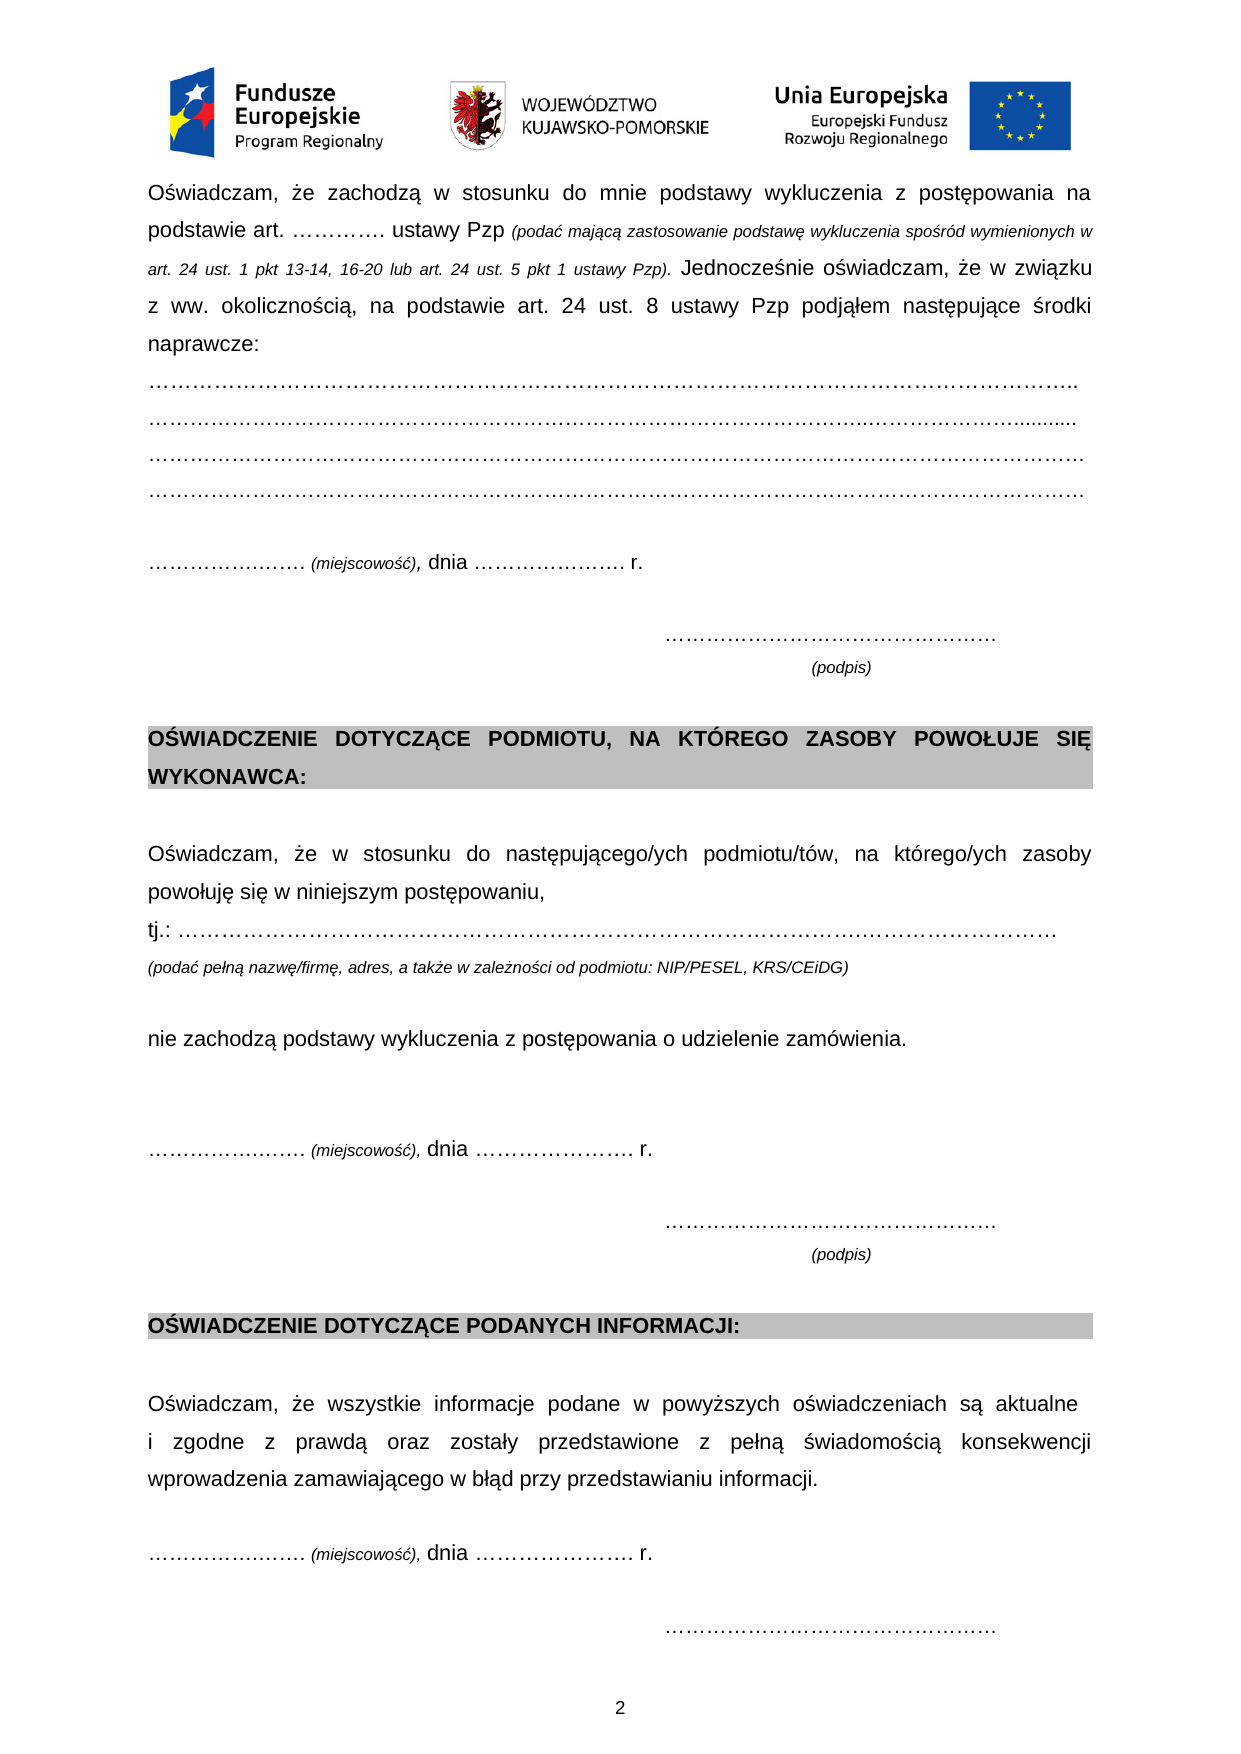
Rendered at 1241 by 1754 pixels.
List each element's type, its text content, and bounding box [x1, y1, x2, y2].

text tj.: ………………………………………………………………………………….……………………… (podać pełną nazwę/firmę, adres, a także w zależności od podmiotu: NIP/PESEL, KRS/CEiDG) [148, 917, 1093, 978]
text ………………………………………… [148, 1209, 1093, 1233]
text (podpis) [738, 1245, 1093, 1264]
text …………….……. (miejscowość), dnia …………………. r. [148, 1540, 1093, 1565]
text ………………………………………… [148, 622, 1093, 646]
text (podpis) [738, 658, 1093, 677]
text Oświadczam, że zachodzą w stosunku do mnie podstawy wykluczenia z postępowania na podstawie art. …………. ustawy Pzp (podać mającą zastosowanie podstawę wykluczenia spośród wymienionych w art. 24 ust. 1 pkt 13-14, 16-20 lub art. 24 ust. 5 pkt 1 ustawy Pzp). Jednocześnie oświadczam, że w związku z ww. okolicznością, na podstawie art. 24 ust. 8 ustawy Pzp podjąłem następujące środki naprawcze: ……………………………………………………………………………………………………………….. [148, 180, 1093, 394]
text OŚWIADCZENIE DOTYCZĄCE PODANYCH INFORMACJI: [148, 1313, 1093, 1339]
text …………….……. (miejscowość), dnia …………………. r. [148, 1136, 1093, 1161]
picture [147, 44, 1093, 180]
text …………………………………………………………………………………………..…………………...........……………………………………………………………………………………………………………………………………………………………………………………………………………………………………………… [148, 406, 1093, 502]
text Oświadczam, że w stosunku do następującego/ych podmiotu/tów, na którego/ych zasoby powołuję się w niniejszym postępowaniu, [148, 841, 1093, 904]
text nie zachodzą podstawy wykluczenia z postępowania o udzielenie zamówienia. [148, 1026, 1093, 1051]
text …………….……. (miejscowość), dnia …………………. r. [148, 550, 1093, 574]
text Oświadczam, że wszystkie informacje podane w powyższych oświadczeniach są aktualne i zgodne z prawdą oraz zostały przedstawione z pełną świadomością konsekwencji wprowadzenia zamawiającego w błąd przy przedstawianiu informacji. [148, 1391, 1093, 1492]
text ………………………………………… [148, 1614, 1093, 1638]
text OŚWIADCZENIE DOTYCZĄCE PODMIOTU, NA KTÓREGO ZASOBY POWOŁUJE SIĘ WYKONAWCA: [148, 726, 1093, 789]
